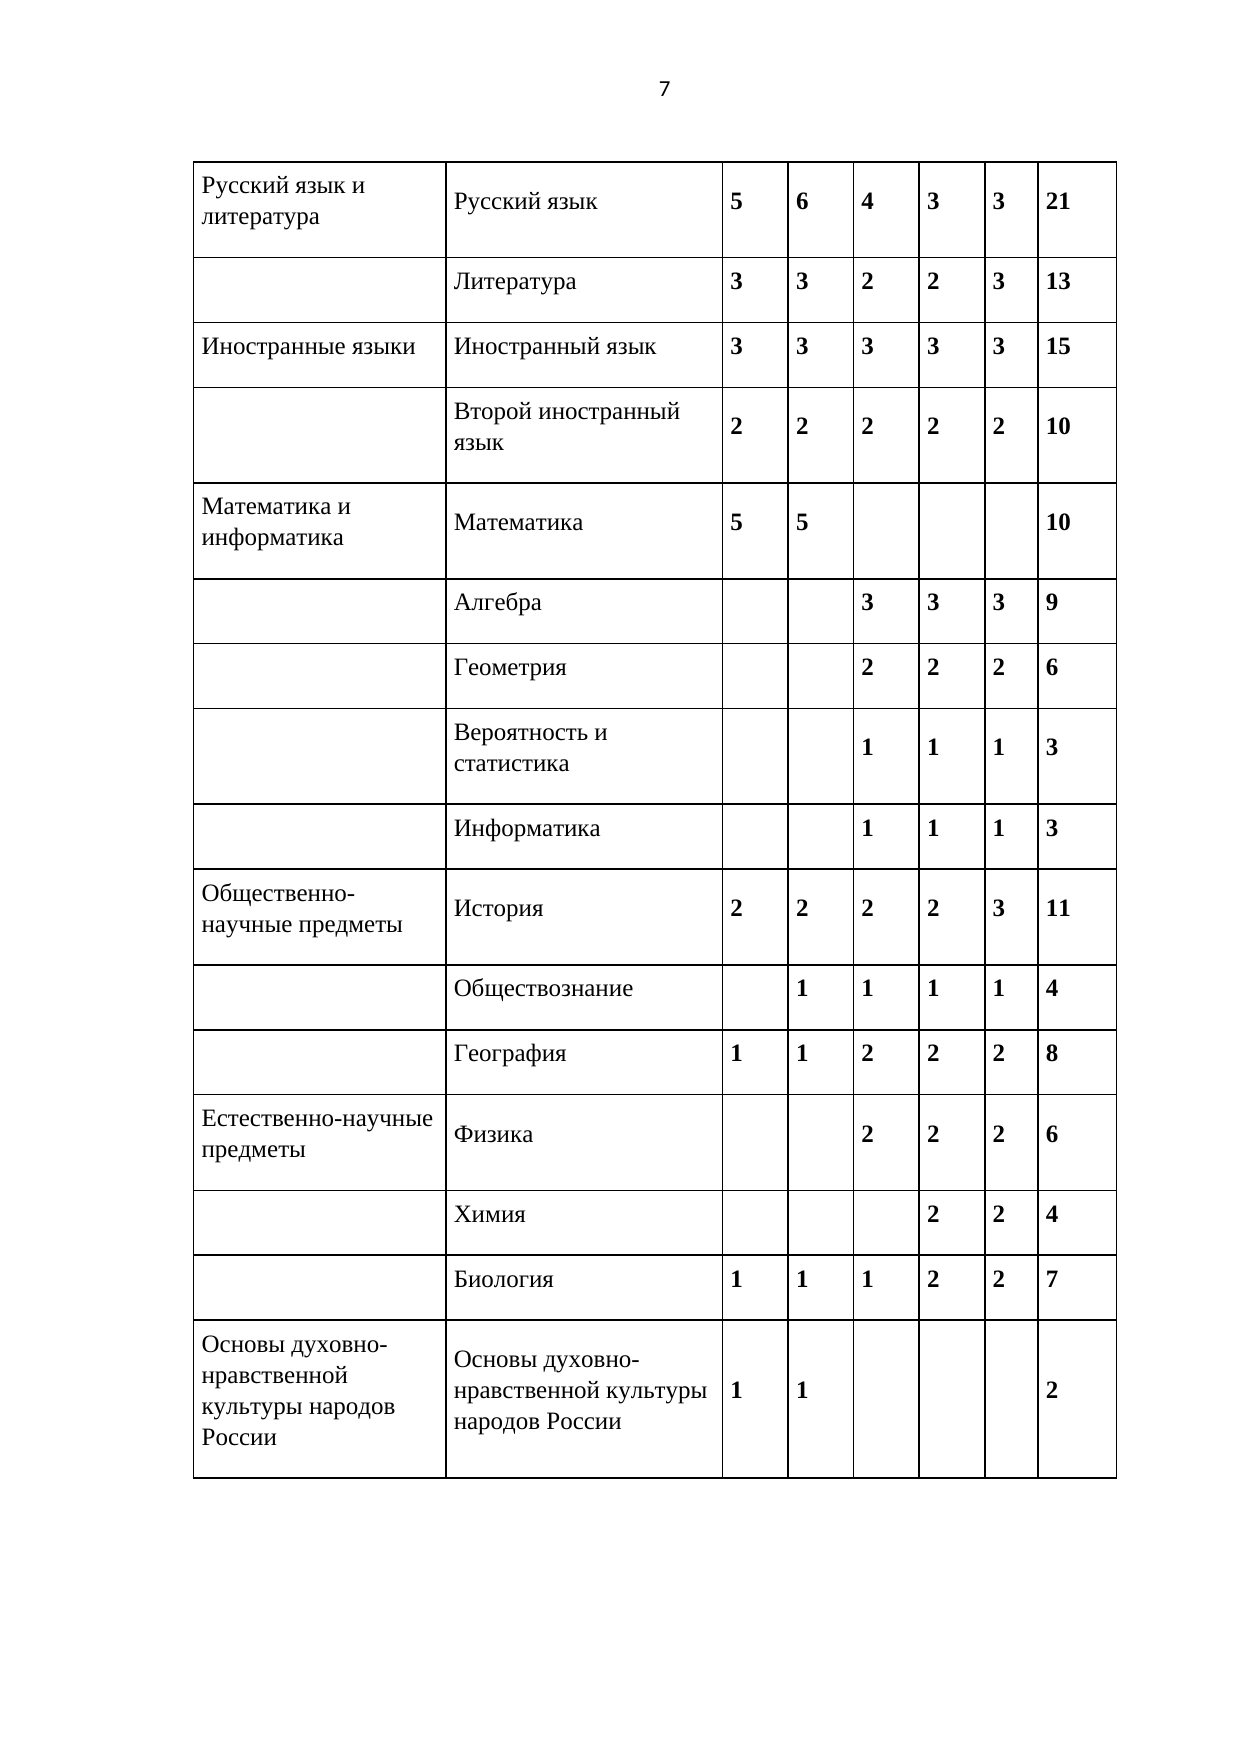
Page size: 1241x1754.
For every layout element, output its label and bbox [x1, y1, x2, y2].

table_header [177, 130, 1152, 1541]
